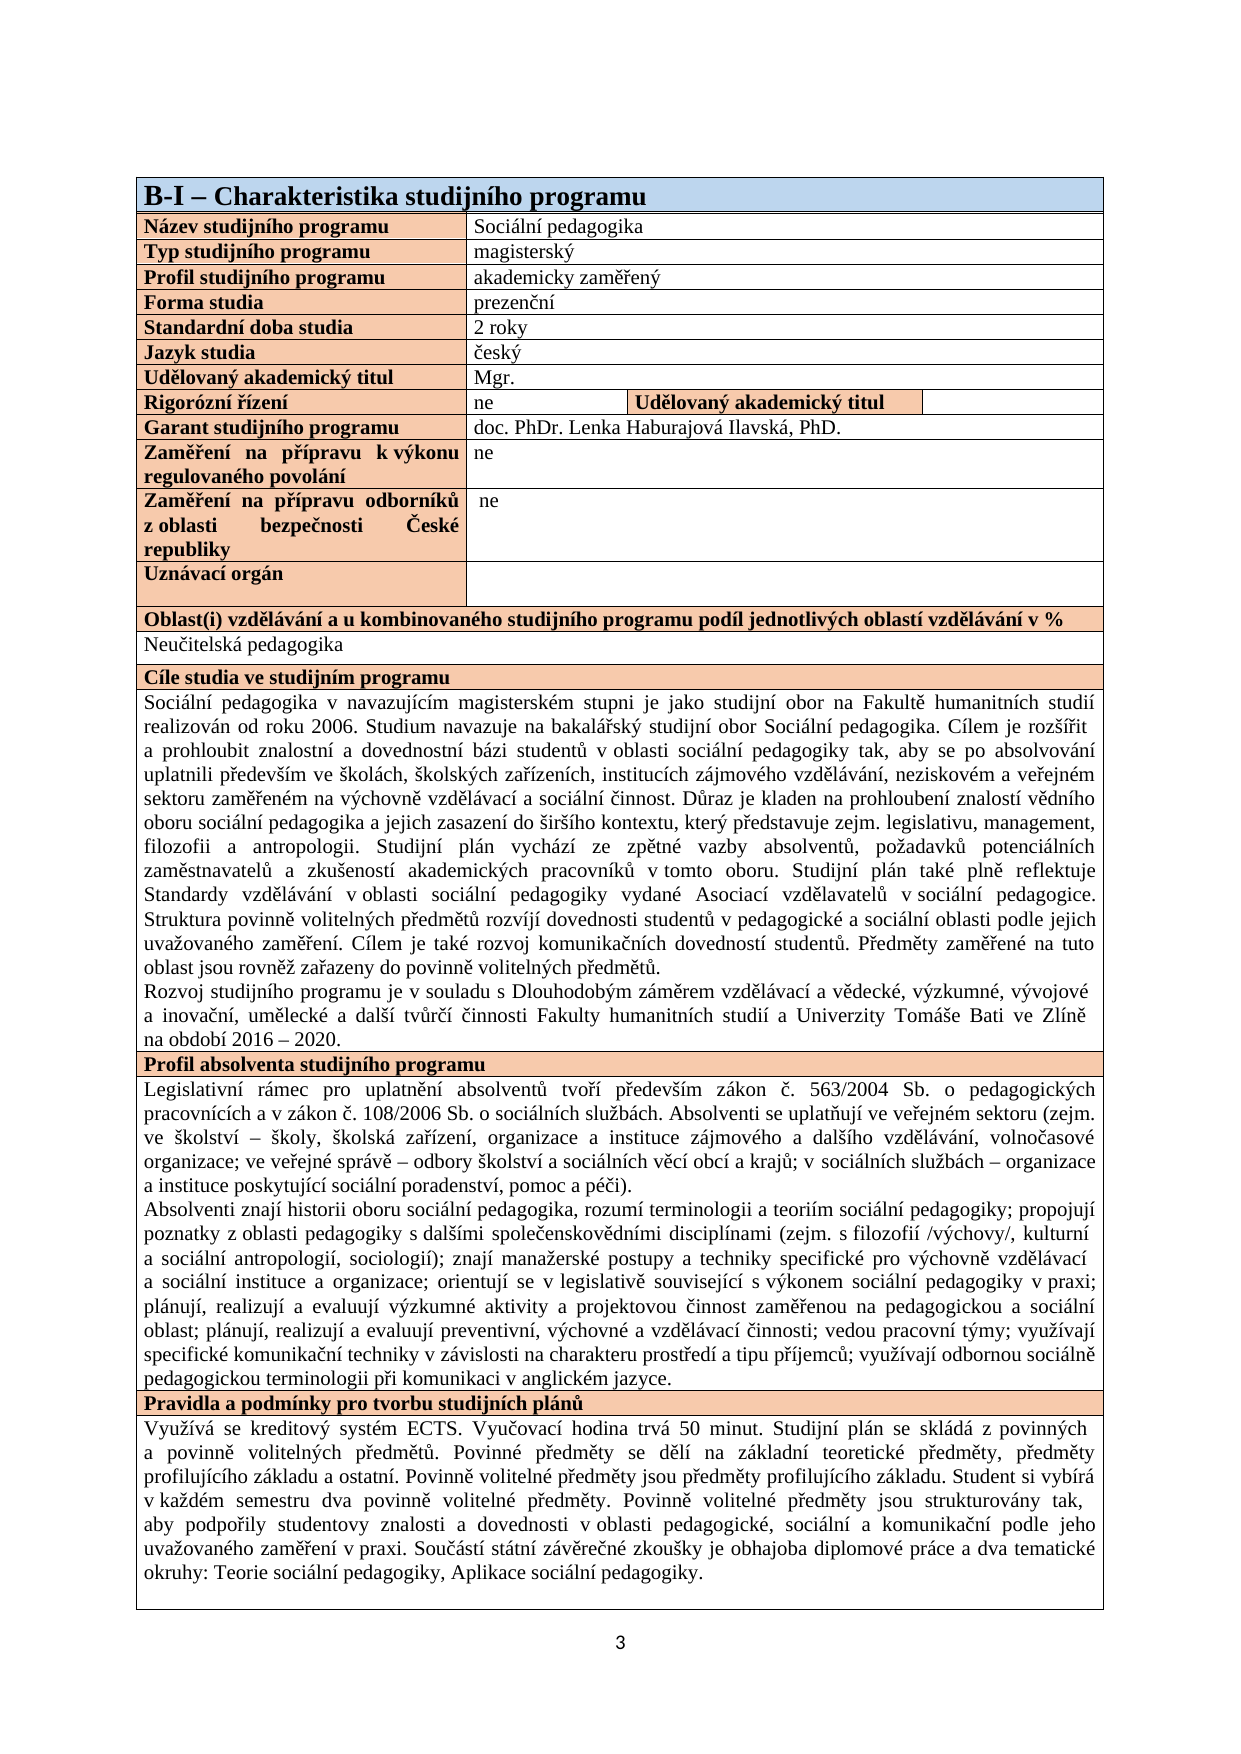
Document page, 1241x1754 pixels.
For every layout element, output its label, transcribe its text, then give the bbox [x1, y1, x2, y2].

table_cell Legislativní rámec pro uplatnění absolventů tvoří především zákon č. 563/2004 Sb. o pedagogických pracovnících a v zákon č. 108/2006 Sb. o sociálních službách. Absolventi se uplatňují ve veřejném sektoru (zejm. ve školství – školy, školská zařízení, organizace a instituce zájmového a dalšího vzdělávání, volnočasové organizace; ve veřejné správě – odbory školství a sociálních věcí obcí a krajů; v sociálních službách – organizace a instituce poskytující sociální poradenství, pomoc a péči). Absolventi znají historii oboru sociální pedagogika, rozumí terminologii a teoriím sociální pedagogiky; propojují poznatky z oblasti pedagogiky s dalšími společenskovědními disciplínami (zejm. s filozofií /výchovy/, kulturní a sociální antropologií, sociologií); znají manažerské postupy a techniky specifické pro výchovně vzdělávací a sociální instituce a organizace; orientují se v legislativě související s výkonem sociální pedagogiky v praxi; plánují, realizují a evaluují výzkumné aktivity a projektovou činnost zaměřenou na pedagogickou a sociální oblast; plánují, realizují a evaluují preventivní, výchovné a vzdělávací činnosti; vedou pracovní týmy; využívají specifické komunikační techniky v závislosti na charakteru prostředí a tipu příjemců; využívají odbornou sociálně pedagogickou terminologii při komunikaci v anglickém jazyce. [137, 1077, 1103, 1390]
table_cell český [467, 340, 1103, 364]
table_cell Profil studijního programu [137, 265, 466, 289]
table_cell Zaměření na přípravu k výkonu regulovaného povolání [137, 440, 466, 488]
table_cell prezenční [467, 290, 1103, 314]
table_cell Zaměření na přípravu odborníků z oblasti bezpečnosti České republiky [137, 489, 466, 561]
table_cell Forma studia [137, 290, 466, 314]
table_cell ne [467, 489, 1103, 561]
table_cell Typ studijního programu [137, 240, 466, 263]
table_cell doc. PhDr. Lenka Haburajová Ilavská, PhD. [467, 415, 1103, 439]
table_cell Rigorózní řízení [137, 390, 466, 414]
table_cell magisterský [467, 240, 1103, 263]
table_cell Pravidla a podmínky pro tvorbu studijních plánů [137, 1391, 1103, 1415]
table_cell Oblast(i) vzdělávání a u kombinovaného studijního programu podíl jednotlivých oblastí vzdělávání v % [137, 607, 1103, 631]
table_cell [923, 390, 1103, 414]
table_cell akademicky zaměřený [467, 265, 1103, 289]
table_cell Garant studijního programu [137, 415, 466, 439]
table_cell Profil absolventa studijního programu [137, 1052, 1103, 1076]
table_cell Sociální pedagogika [467, 214, 1103, 238]
table_cell [467, 562, 1103, 606]
table_cell Standardní doba studia [137, 315, 466, 339]
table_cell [137, 1416, 1103, 1608]
table_cell ne [467, 390, 627, 414]
table_header B-I – Charakteristika studijního programu [137, 178, 1103, 211]
table_cell Neučitelská pedagogika [137, 632, 1103, 664]
table_cell ne [467, 440, 1103, 488]
table_cell Udělovaný akademický titul [628, 390, 922, 414]
table_cell Cíle studia ve studijním programu [137, 665, 1103, 689]
table_cell Uznávací orgán [137, 562, 466, 606]
table_cell Jazyk studia [137, 340, 466, 364]
table_cell Udělovaný akademický titul [137, 365, 466, 389]
table_cell 2 roky [467, 315, 1103, 339]
table_cell Mgr. [467, 365, 1103, 389]
table_cell Název studijního programu [137, 214, 466, 238]
table_cell Sociální pedagogika v navazujícím magisterském stupni je jako studijní obor na Fakultě humanitních studií realizován od roku 2006. Studium navazuje na bakalářský studijní obor Sociální pedagogika. Cílem je rozšířit a prohloubit znalostní a dovednostní bázi studentů v oblasti sociální pedagogiky tak, aby se po absolvování uplatnili především ve školách, školských zařízeních, institucích zájmového vzdělávání, neziskovém a veřejném sektoru zaměřeném na výchovně vzdělávací a sociální činnost. Důraz je kladen na prohloubení znalostí vědního oboru sociální pedagogika a jejich zasazení do širšího kontextu, který představuje zejm. legislativu, management, filozofii a antropologii. Studijní plán vychází ze zpětné vazby absolventů, požadavků potenciálních zaměstnavatelů a zkušeností akademických pracovníků v tomto oboru. Studijní plán také plně reflektuje Standardy vzdělávání v oblasti sociální pedagogiky vydané Asociací vzdělavatelů v sociální pedagogice. Struktura povinně volitelných předmětů rozvíjí dovednosti studentů v pedagogické a sociální oblasti podle jejich uvažovaného zaměření. Cílem je také rozvoj komunikačních dovedností studentů. Předměty zaměřené na tuto oblast jsou rovněž zařazeny do povinně volitelných předmětů. Rozvoj studijního programu je v souladu s Dlouhodobým záměrem vzdělávací a vědecké, výzkumné, vývojové a inovační, umělecké a další tvůrčí činnosti Fakulty humanitních studií a Univerzity Tomáše Bati ve Zlíně na období 2016 – 2020. [137, 690, 1103, 1051]
